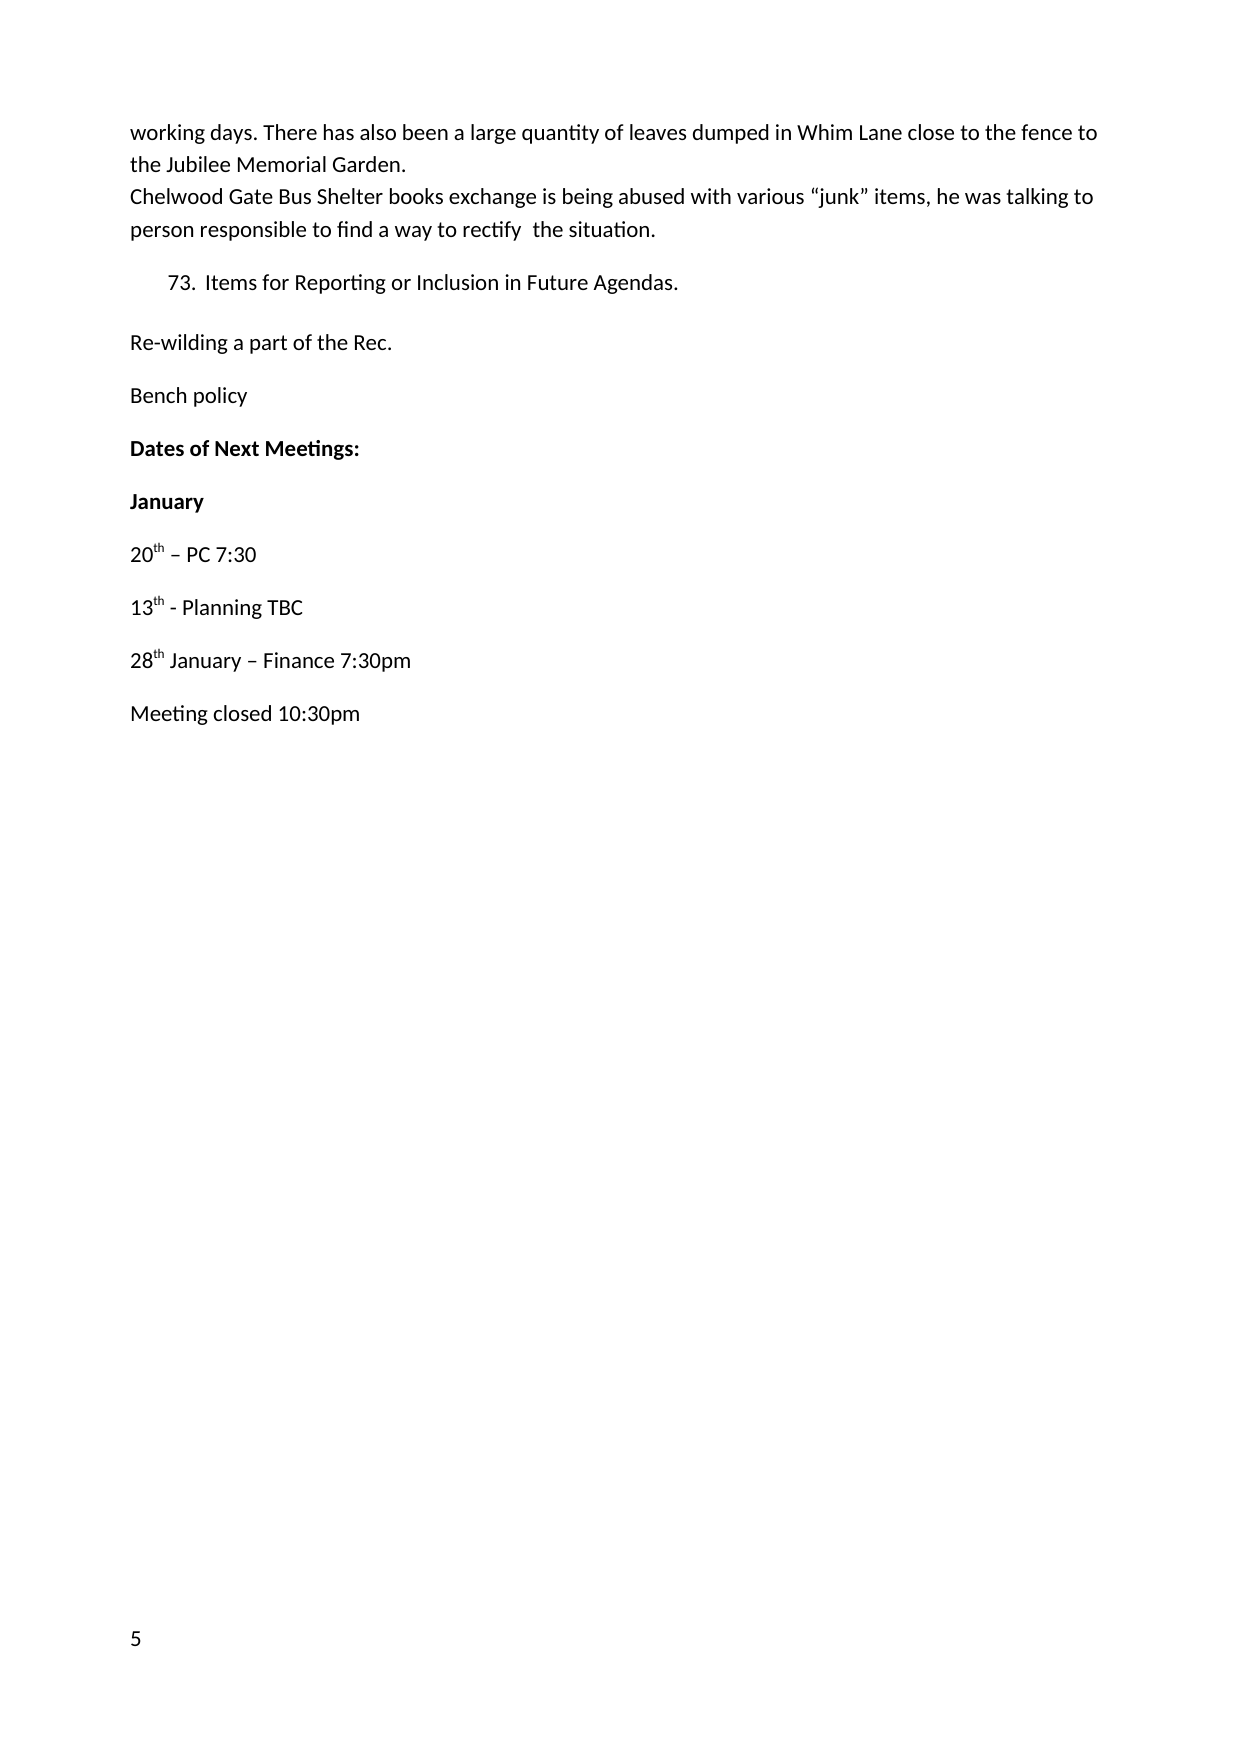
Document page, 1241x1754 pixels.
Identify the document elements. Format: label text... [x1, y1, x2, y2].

list Items for Reporting or Inclusion in Future Agendas. [167, 268, 1122, 296]
text 28th January – Finance 7:30pm [130, 646, 1122, 674]
text Bench policy [130, 381, 1122, 409]
text 20th – PC 7:30 [130, 540, 1122, 568]
text 13th - Planning TBC [130, 593, 1122, 621]
text Meeting closed 10:30pm [130, 699, 1122, 727]
text Dates of Next Meetings: [130, 434, 1122, 462]
text January [130, 487, 1122, 515]
text Re-wilding a part of the Rec. [130, 296, 1122, 356]
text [130, 118, 1122, 243]
